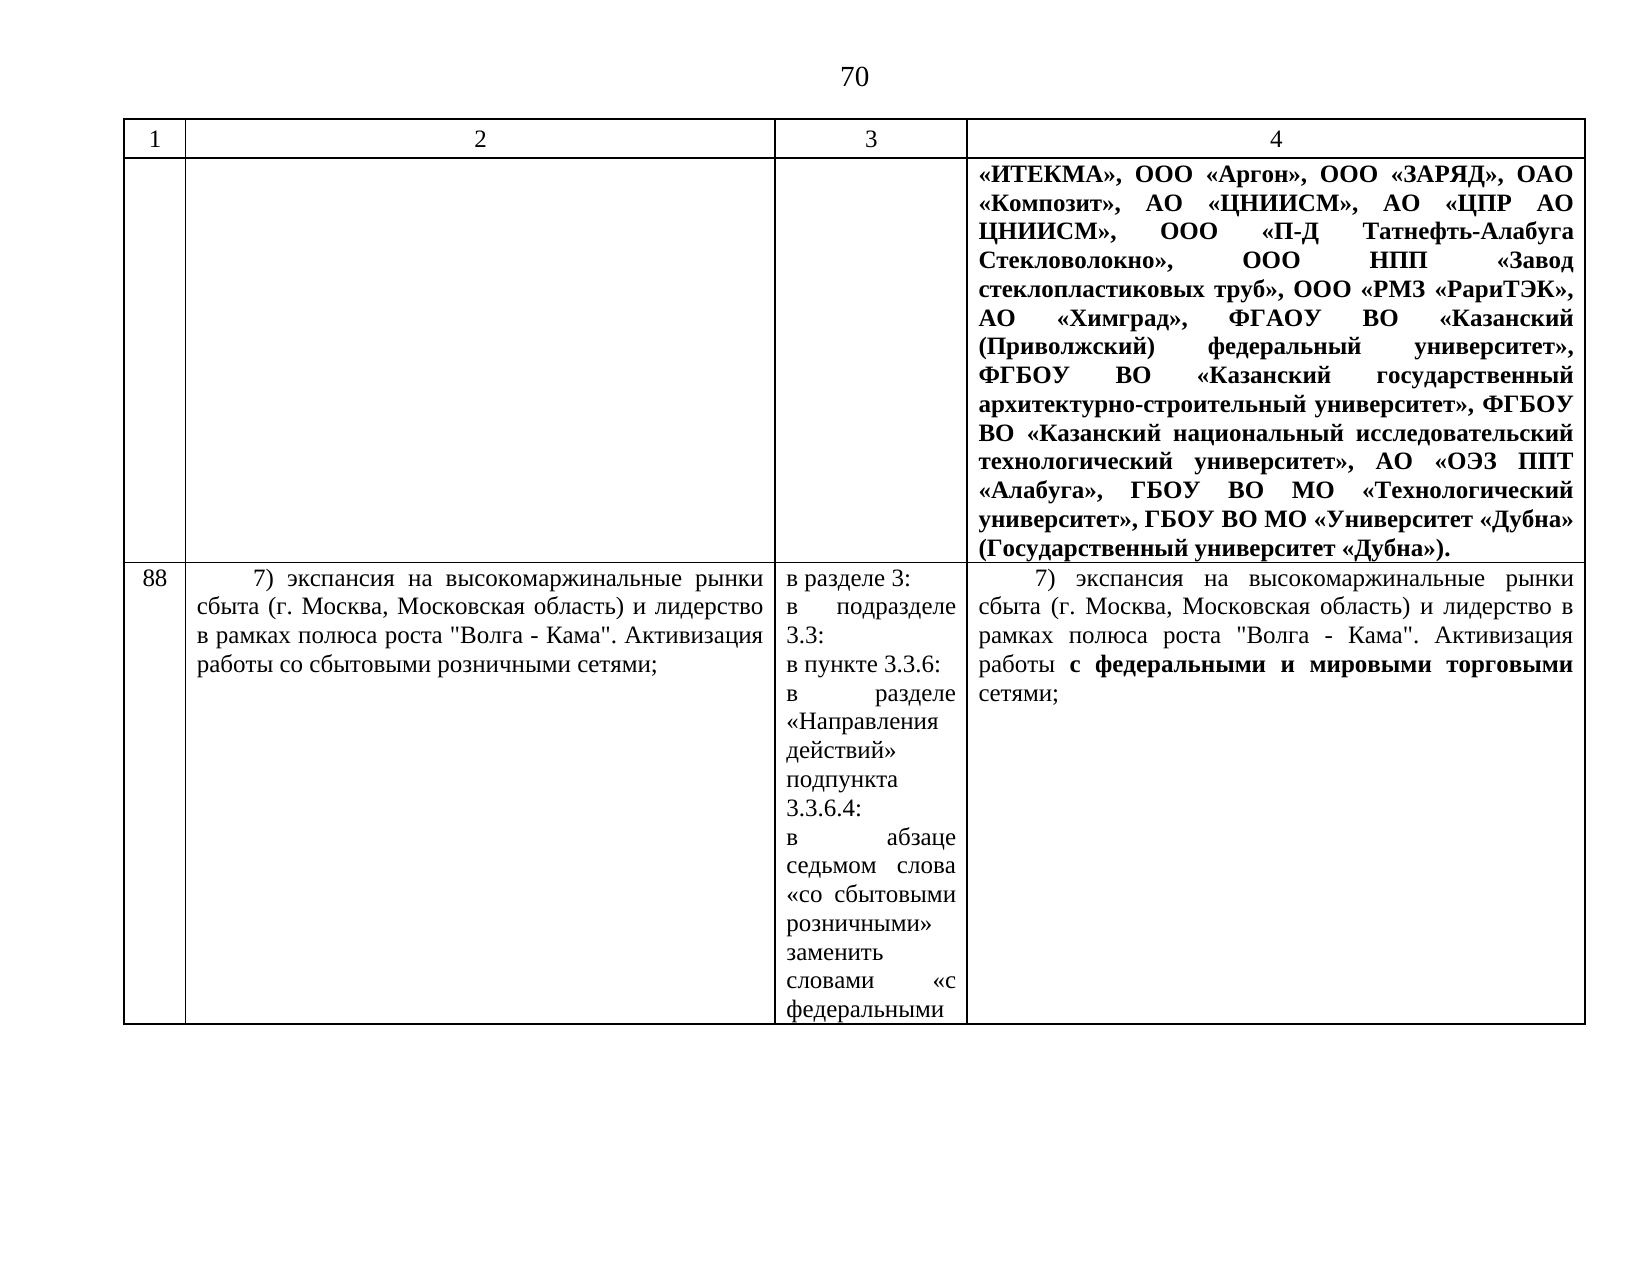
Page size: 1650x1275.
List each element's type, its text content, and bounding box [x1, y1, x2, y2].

table_header 3 [776, 120, 966, 157]
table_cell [968, 563, 1584, 1023]
table_header 4 [968, 120, 1584, 157]
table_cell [968, 159, 1584, 561]
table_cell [776, 563, 966, 1023]
table_header 1 [125, 120, 185, 157]
table_cell [125, 159, 185, 561]
table_cell - [186, 159, 774, 561]
table_header 2 [186, 120, 774, 157]
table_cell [186, 563, 774, 1023]
table_cell [125, 563, 185, 1023]
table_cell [776, 159, 966, 561]
